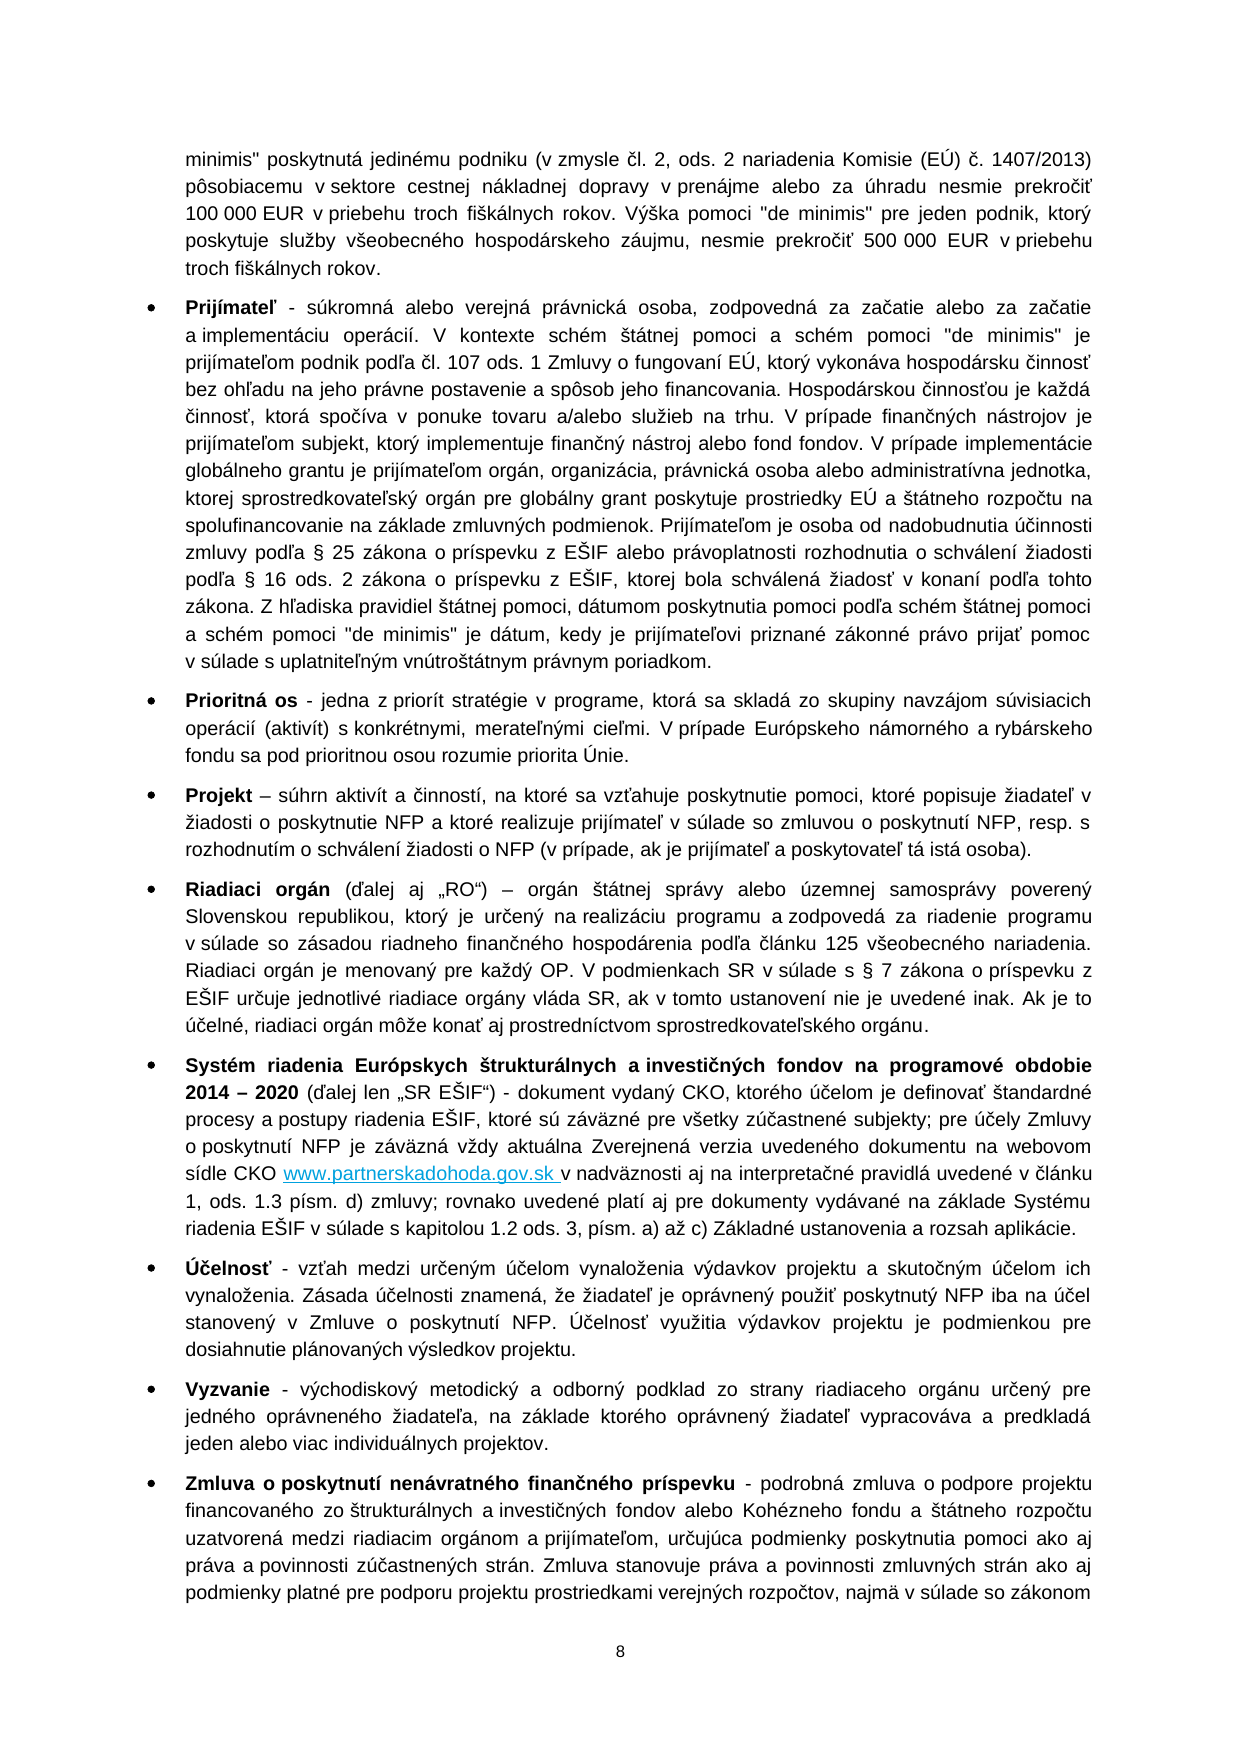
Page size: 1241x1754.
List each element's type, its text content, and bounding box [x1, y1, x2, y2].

list Prijímateľ - súkromná alebo verejná právnická osoba, zodpovedná za začatie alebo za začatie a implementáciu operácií. V kontexte schém štátnej pomoci a schém pomoci "de minimis" je prijímateľom podnik podľa čl. 107 ods. 1 Zmluvy o fungovaní EÚ, ktorý vykonáva hospodársku činnosť bez ohľadu na jeho právne postavenie a spôsob jeho financovania. Hospodárskou činnosťou je každá činnosť, ktorá spočíva v ponuke tovaru a/alebo služieb na trhu. V prípade finančných nástrojov je prijímateľom subjekt, ktorý implementuje finančný nástroj alebo fond fondov. V prípade implementácie globálneho grantu je prijímateľom orgán, organizácia, právnická osoba alebo administratívna jednotka, ktorej sprostredkovateľský orgán pre globálny grant poskytuje prostriedky EÚ a štátneho rozpočtu na spolufinancovanie na základe zmluvných podmienok. Prijímateľom je osoba od nadobudnutia účinnosti zmluvy podľa § 25 zákona o príspevku z EŠIF alebo právoplatnosti rozhodnutia o schválení žiadosti podľa § 16 ods. 2 zákona o príspevku z EŠIF, ktorej bola schválená žiadosť v konaní podľa tohto zákona. Z hľadiska pravidiel štátnej pomoci, dátumom poskytnutia pomoci podľa schém štátnej pomoci a schém pomoci "de minimis" je dátum, kedy je prijímateľovi priznané zákonné právo prijať pomoc v súlade s uplatniteľným vnútroštátnym právnym poriadkom. [148, 296, 1092, 672]
list Systém riadenia Európskych štrukturálnych a investičných fondov na programové obdobie 2014 – 2020 (ďalej len „SR EŠIF“) - dokument vydaný CKO, ktorého účelom je definovať štandardné procesy a postupy riadenia EŠIF, ktoré sú záväzné pre všetky zúčastnené subjekty; pre účely Zmluvy o poskytnutí NFP je záväzná vždy aktuálna Zverejnená verzia uvedeného dokumentu na webovom sídle CKO www.partnerskadohoda.gov.sk v nadväznosti aj na interpretačné pravidlá uvedené v článku 1, ods. 1.3 písm. d) zmluvy; rovnako uvedené platí aj pre dokumenty vydávané na základe Systému riadenia EŠIF v súlade s kapitolou 1.2 ods. 3, písm. a) až c) Základné ustanovenia a rozsah aplikácie. [148, 1053, 1092, 1239]
list Projekt – súhrn aktivít a činností, na ktoré sa vzťahuje poskytnutie pomoci, ktoré popisuje žiadateľ v žiadosti o poskytnutie NFP a ktoré realizuje prijímateľ v súlade so zmluvou o poskytnutí NFP, resp. s rozhodnutím o schválení žiadosti o NFP (v prípade, ak je prijímateľ a poskytovateľ tá istá osoba). [148, 783, 1092, 861]
list Riadiaci orgán (ďalej aj „RO“) – orgán štátnej správy alebo územnej samosprávy poverený Slovenskou republikou, ktorý je určený na realizáciu programu a zodpovedá za riadenie programu v súlade so zásadou riadneho finančného hospodárenia podľa článku 125 všeobecného nariadenia. Riadiaci orgán je menovaný pre každý OP. V podmienkach SR v súlade s § 7 zákona o príspevku z EŠIF určuje jednotlivé riadiace orgány vláda SR, ak v tomto ustanovení nie je uvedené inak. Ak je to účelné, riadiaci orgán môže konať aj prostredníctvom sprostredkovateľského orgánu. [148, 878, 1092, 1036]
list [148, 1472, 1092, 1603]
list Vyzvanie - východiskový metodický a odborný podklad zo strany riadiaceho orgánu určený pre jedného oprávneného žiadateľa, na základe ktorého oprávnený žiadateľ vypracováva a predkladá jeden alebo viac individuálnych projektov. [148, 1378, 1092, 1455]
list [148, 148, 1092, 279]
list Prioritná os - jedna z priorít stratégie v programe, ktorá sa skladá zo skupiny navzájom súvisiacich operácií (aktivít) s konkrétnymi, merateľnými cieľmi. V prípade Európskeho námorného a rybárskeho fondu sa pod prioritnou osou rozumie priorita Únie. [148, 689, 1092, 767]
list Účelnosť - vzťah medzi určeným účelom vynaloženia výdavkov projektu a skutočným účelom ich vynaloženia. Zásada účelnosti znamená, že žiadateľ je oprávnený použiť poskytnutý NFP iba na účel stanovený v Zmluve o poskytnutí NFP. Účelnosť využitia výdavkov projektu je podmienkou pre dosiahnutie plánovaných výsledkov projektu. [148, 1256, 1092, 1361]
